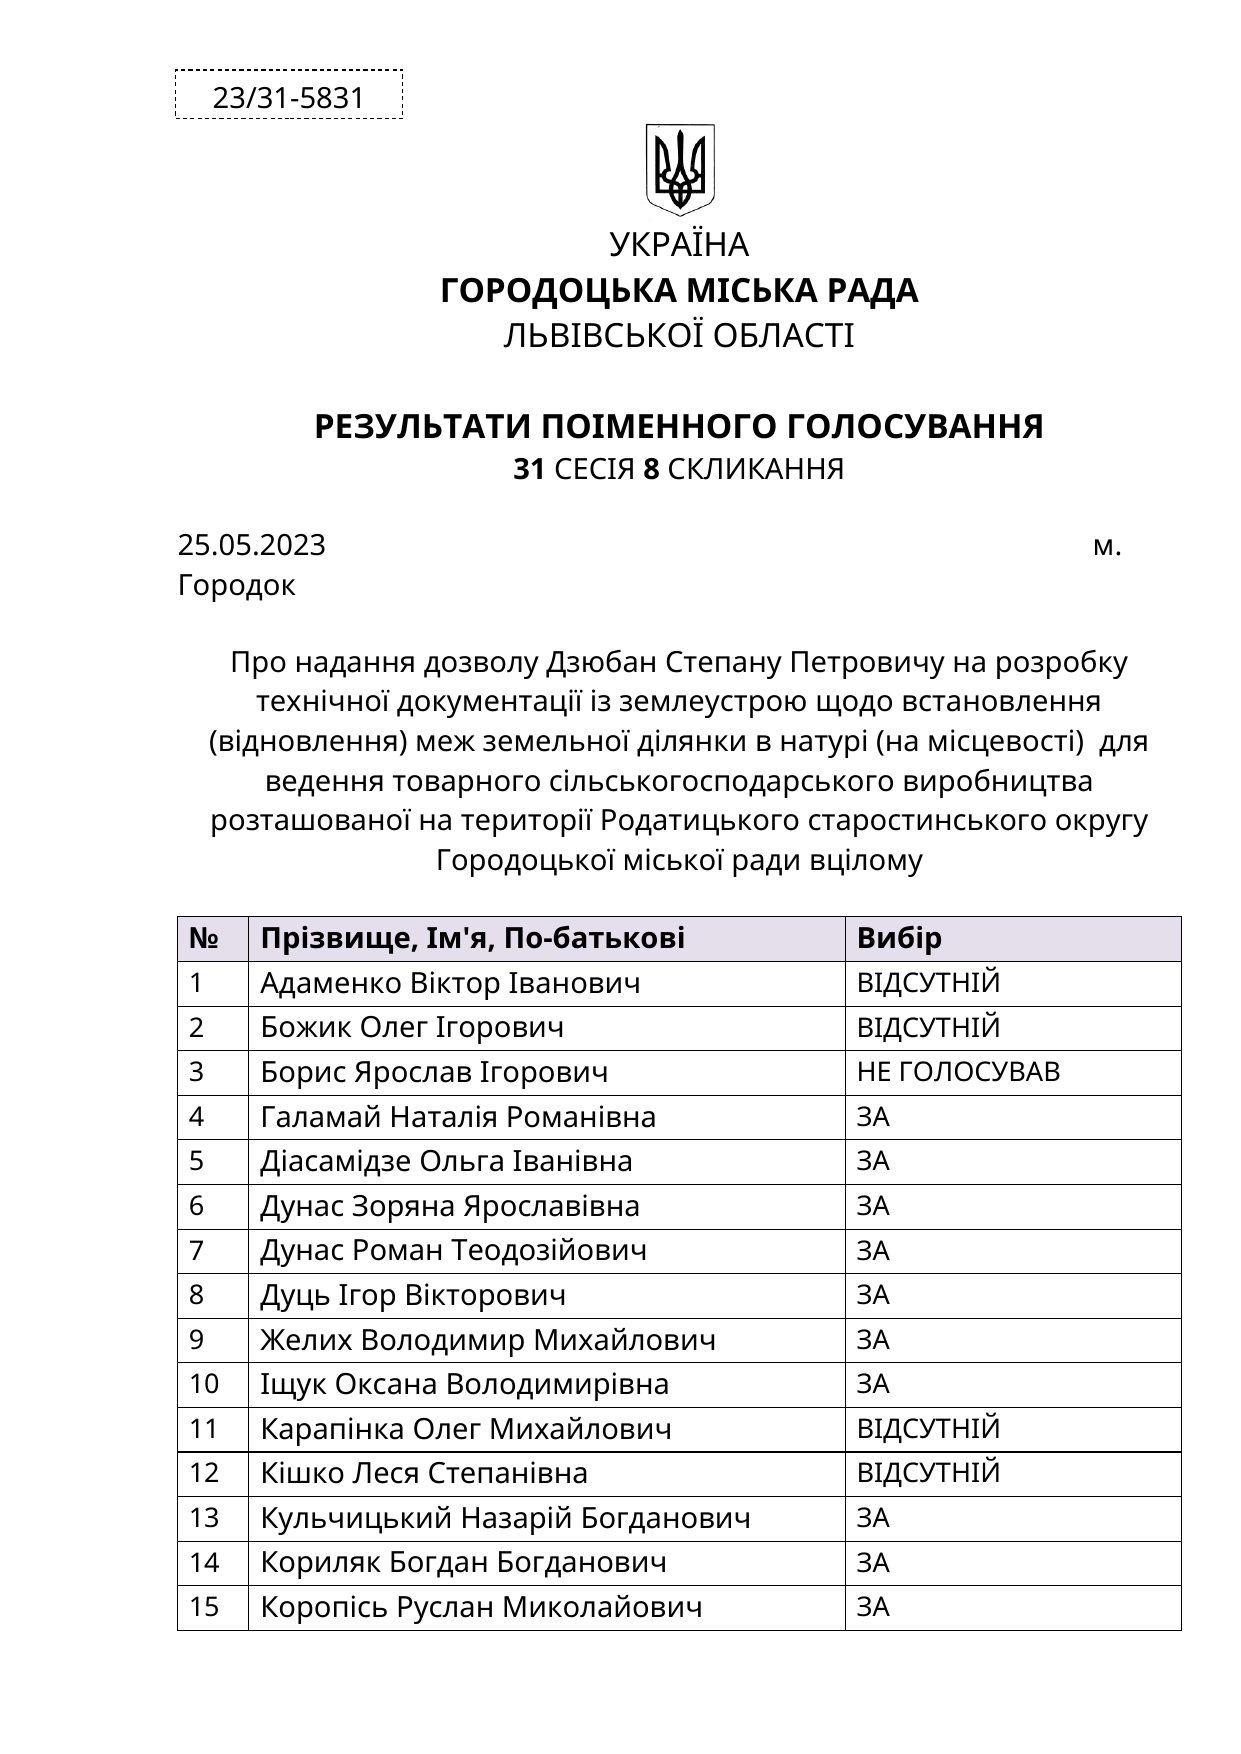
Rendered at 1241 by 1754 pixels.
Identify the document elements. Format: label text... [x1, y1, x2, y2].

picture [633, 118, 726, 221]
table_cell Іщук Оксана Володимирівна [249, 1363, 845, 1407]
table_cell Дунас Зоряна Ярославівна [249, 1185, 845, 1228]
table_header Прізвище, Ім'я, По-батькові [249, 917, 845, 961]
table_cell Кульчицький Назарій Богданович [249, 1497, 845, 1541]
table_header № [178, 917, 248, 961]
table_cell 8 [178, 1274, 248, 1318]
table_cell ЗА [846, 1230, 1181, 1273]
table_cell Дунас Роман Теодозійович [249, 1230, 845, 1273]
table_cell ЗА [846, 1586, 1181, 1630]
table_cell ЗА [846, 1497, 1181, 1541]
table_cell 11 [178, 1408, 248, 1451]
table_cell Кориляк Богдан Богданович [249, 1542, 845, 1585]
table_cell 15 [178, 1586, 248, 1630]
table_header Вибір [846, 917, 1181, 961]
table_cell Діасамідзе Ольга Іванівна [249, 1140, 845, 1184]
table_cell Карапінка Олег Михайлович [249, 1408, 845, 1451]
table_cell ЗА [846, 1185, 1181, 1228]
table_cell ЗА [846, 1319, 1181, 1362]
text 25.05.2023 м. Городок [177, 525, 1181, 604]
table_cell 5 [178, 1140, 248, 1184]
table_cell 13 [178, 1497, 248, 1541]
table_cell 4 [178, 1096, 248, 1139]
table_cell ЗА [846, 1140, 1181, 1184]
table_cell ВІДСУТНІЙ [846, 962, 1181, 1006]
table_cell Дуць Ігор Вікторович [249, 1274, 845, 1318]
table_cell Адаменко Віктор Іванович [249, 962, 845, 1006]
table_cell 9 [178, 1319, 248, 1362]
table_cell 2 [178, 1007, 248, 1050]
table_cell ЗА [846, 1542, 1181, 1585]
text 31 СЕСІЯ 8 СКЛИКАННЯ [177, 448, 1181, 488]
table_cell 10 [178, 1363, 248, 1407]
table_cell 14 [178, 1542, 248, 1585]
text ЛЬВІВСЬКОЇ ОБЛАСТІ [177, 312, 1181, 357]
table_cell НЕ ГОЛОСУВАВ [846, 1051, 1181, 1095]
table_cell 12 [178, 1453, 248, 1496]
table_cell ЗА [846, 1363, 1181, 1407]
table_cell ВІДСУТНІЙ [846, 1453, 1181, 1496]
text Про надання дозволу Дзюбан Степану Петровичу на розробку технічної документації із землеустрою щодо встановлення (відновлення) меж земельної ділянки в натурі (на місцевості) для ведення товарного сільськогосподарського виробництва розташованої на території Родатицького старостинського округу Городоцької міської ради вцілому [177, 641, 1181, 879]
table_cell ВІДСУТНІЙ [846, 1007, 1181, 1050]
table_cell Борис Ярослав Ігорович [249, 1051, 845, 1095]
text УКРАЇНА [177, 221, 1181, 266]
table_cell ВІДСУТНІЙ [846, 1408, 1181, 1451]
text ГОРОДОЦЬКА МІСЬКА РАДА [177, 266, 1181, 312]
table_cell Кішко Леся Степанівна [249, 1453, 845, 1496]
table_cell 3 [178, 1051, 248, 1095]
table_cell 1 [178, 962, 248, 1006]
table_cell Божик Олег Ігорович [249, 1007, 845, 1050]
table_cell ЗА [846, 1096, 1181, 1139]
table_cell Желих Володимир Михайлович [249, 1319, 845, 1362]
table_cell Галамай Наталія Романівна [249, 1096, 845, 1139]
table_cell ЗА [846, 1274, 1181, 1318]
table_cell 7 [178, 1230, 248, 1273]
text РЕЗУЛЬТАТИ ПОІМЕННОГО ГОЛОСУВАННЯ [177, 403, 1181, 448]
table_cell 6 [178, 1185, 248, 1228]
table_cell Коропісь Руслан Миколайович [249, 1586, 845, 1630]
